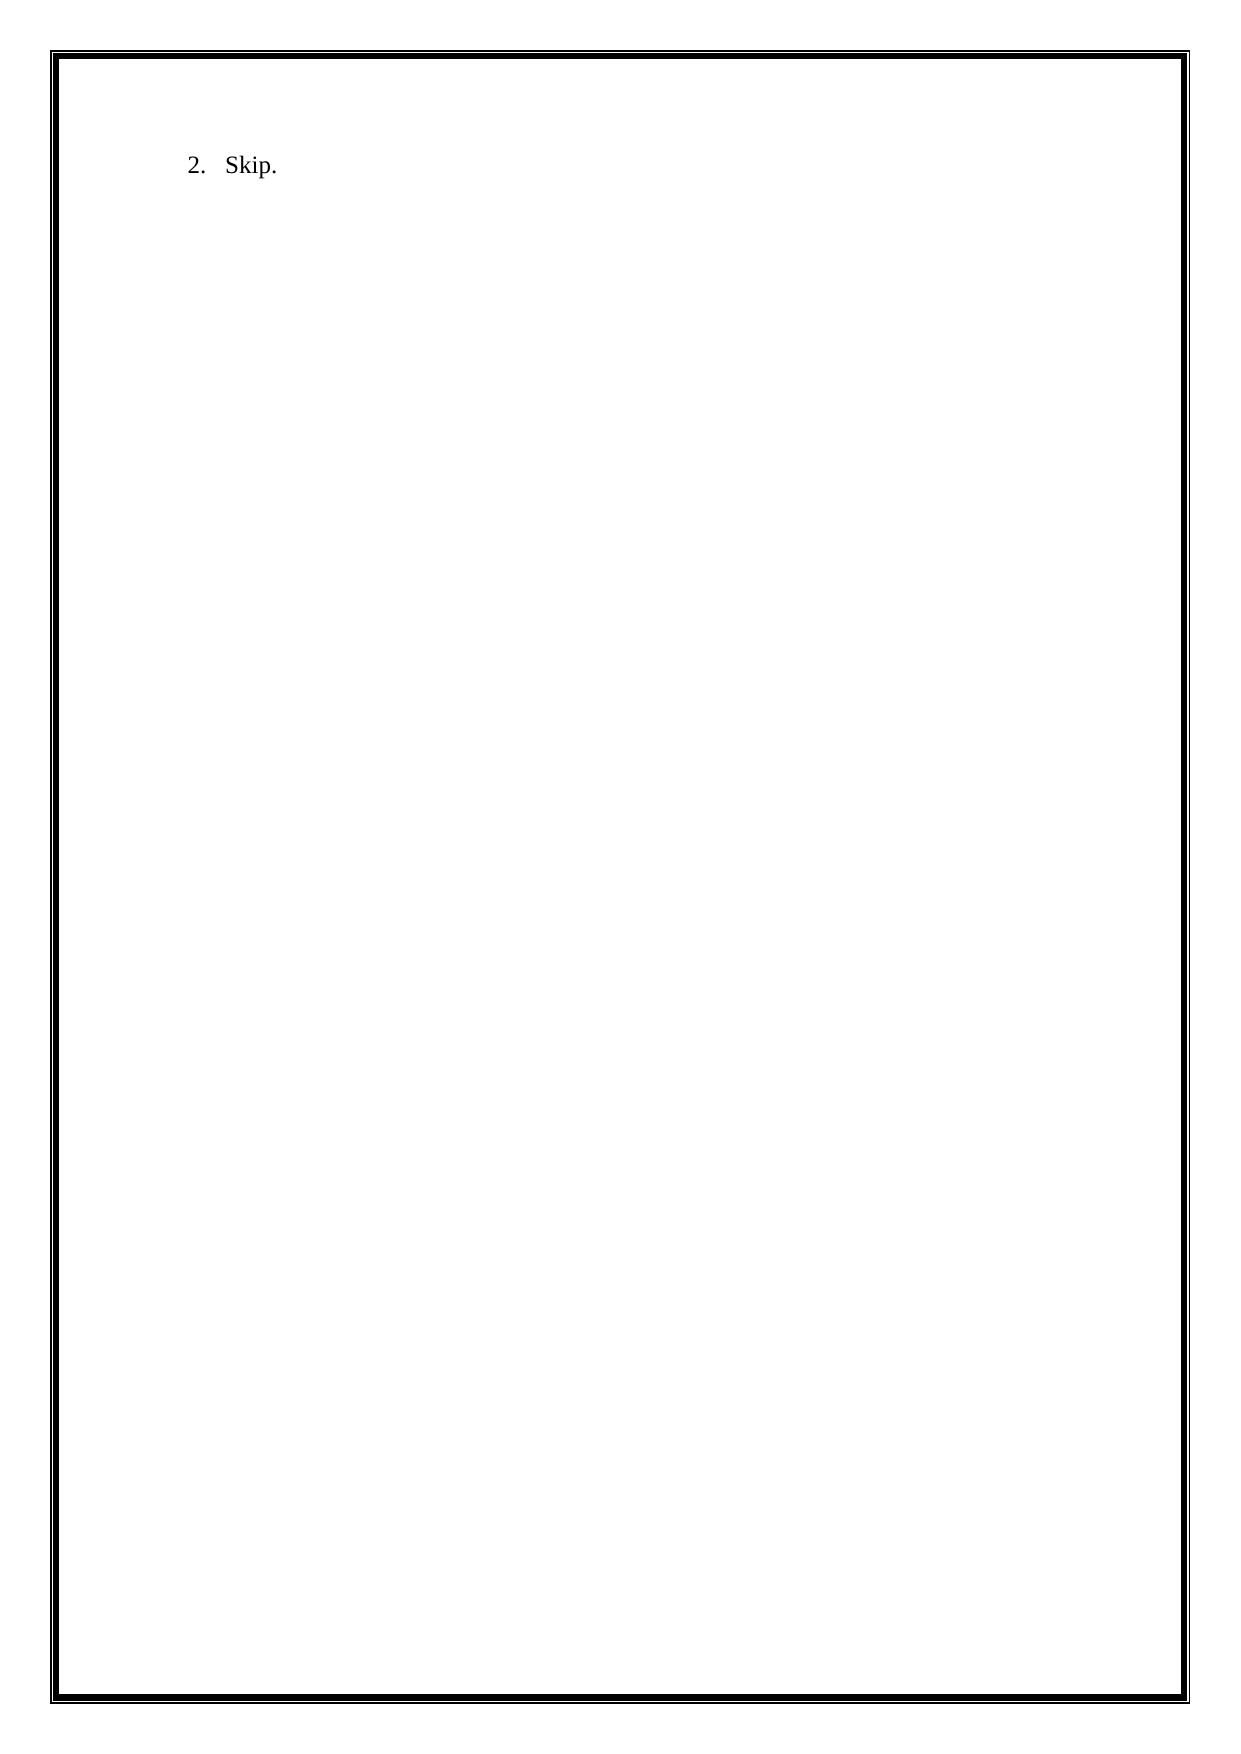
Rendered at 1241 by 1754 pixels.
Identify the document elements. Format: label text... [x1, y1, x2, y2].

list Skip. [187, 150, 1090, 179]
